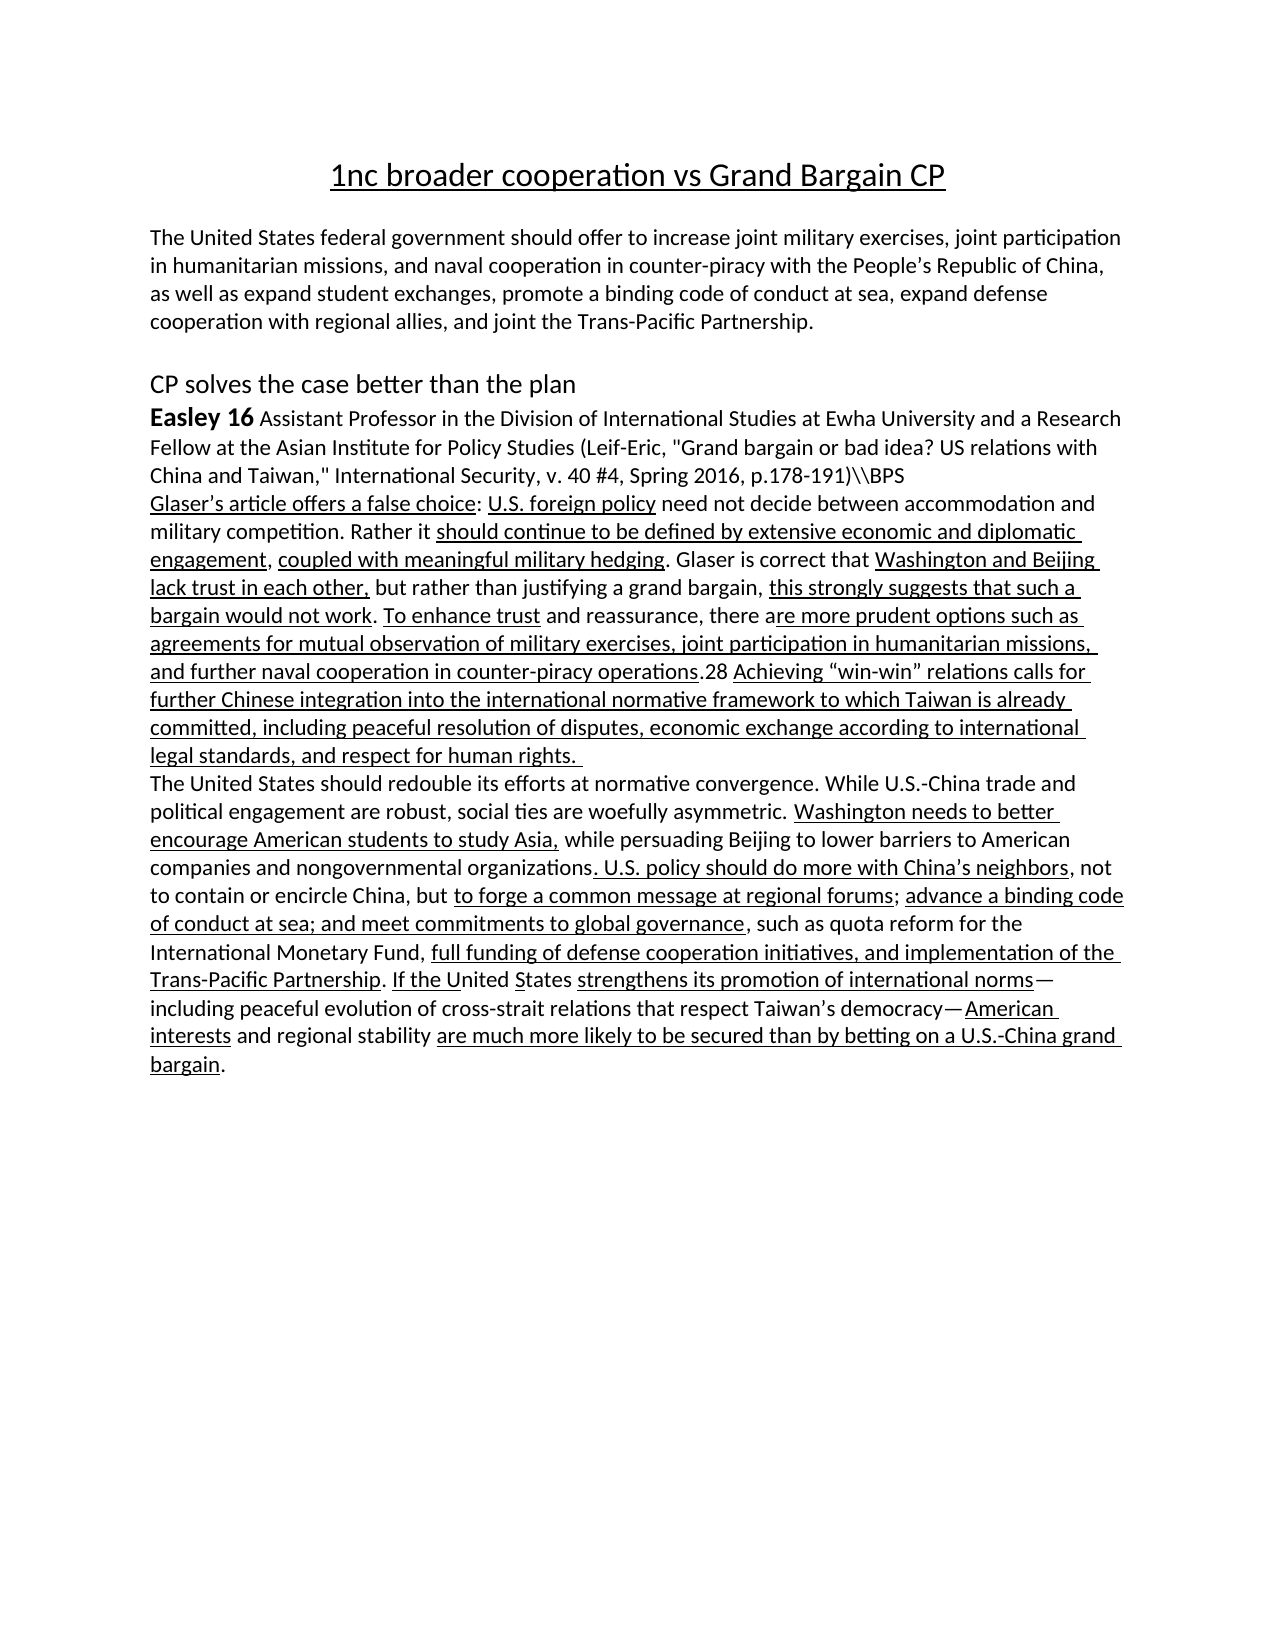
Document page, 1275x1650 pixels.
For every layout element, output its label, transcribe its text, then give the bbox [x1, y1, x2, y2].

subtitle CP solves the case better than the plan [150, 367, 1125, 400]
text Easley 16 Assistant Professor in the Division of International Studies at Ewha University and a Research Fellow at the Asian Institute for Policy Studies (Leif-Eric, "Grand bargain or bad idea? US relations with China and Taiwan," International Security, v. 40 #4, Spring 2016, p.178-191)\\BPS [150, 400, 1125, 489]
text The United States federal government should offer to increase joint military exercises, joint participation in humanitarian missions, and naval cooperation in counter-piracy with the People’s Republic of China, as well as expand student exchanges, promote a binding code of conduct at sea, expand defense cooperation with regional allies, and joint the Trans-Pacific Partnership. [150, 223, 1125, 335]
text The United States should redouble its efforts at normative convergence. While U.S.-China trade and political engagement are robust, social ties are woefully asymmetric. Washington needs to better encourage American students to study Asia, while persuading Beijing to lower barriers to American companies and nongovernmental organizations. U.S. policy should do more with China’s neighbors, not to contain or encircle China, but to forge a common message at regional forums; advance a binding code of conduct at sea; and meet commitments to global governance, such as quota reform for the International Monetary Fund, full funding of defense cooperation initiatives, and implementation of the Trans-Pacific Partnership. If the United States strengthens its promotion of international norms—including peaceful evolution of cross-strait relations that respect Taiwan’s democracy—American interests and regional stability are much more likely to be secured than by betting on a U.S.-China grand bargain. [150, 769, 1125, 1078]
subtitle 1nc broader cooperation vs Grand Bargain CP [150, 154, 1125, 195]
text Glaser’s article offers a false choice: U.S. foreign policy need not decide between accommodation and military competition. Rather it should continue to be defined by extensive economic and diplomatic engagement, coupled with meaningful military hedging. Glaser is correct that Washington and Beijing lack trust in each other, but rather than justifying a grand bargain, this strongly suggests that such a bargain would not work. To enhance trust and reassurance, there are more prudent options such as agreements for mutual observation of military exercises, joint participation in humanitarian missions, and further naval cooperation in counter-piracy operations.28 Achieving “win-win” relations calls for further Chinese integration into the international normative framework to which Taiwan is already committed, including peaceful resolution of disputes, economic exchange according to international legal standards, and respect for human rights. [150, 489, 1125, 769]
